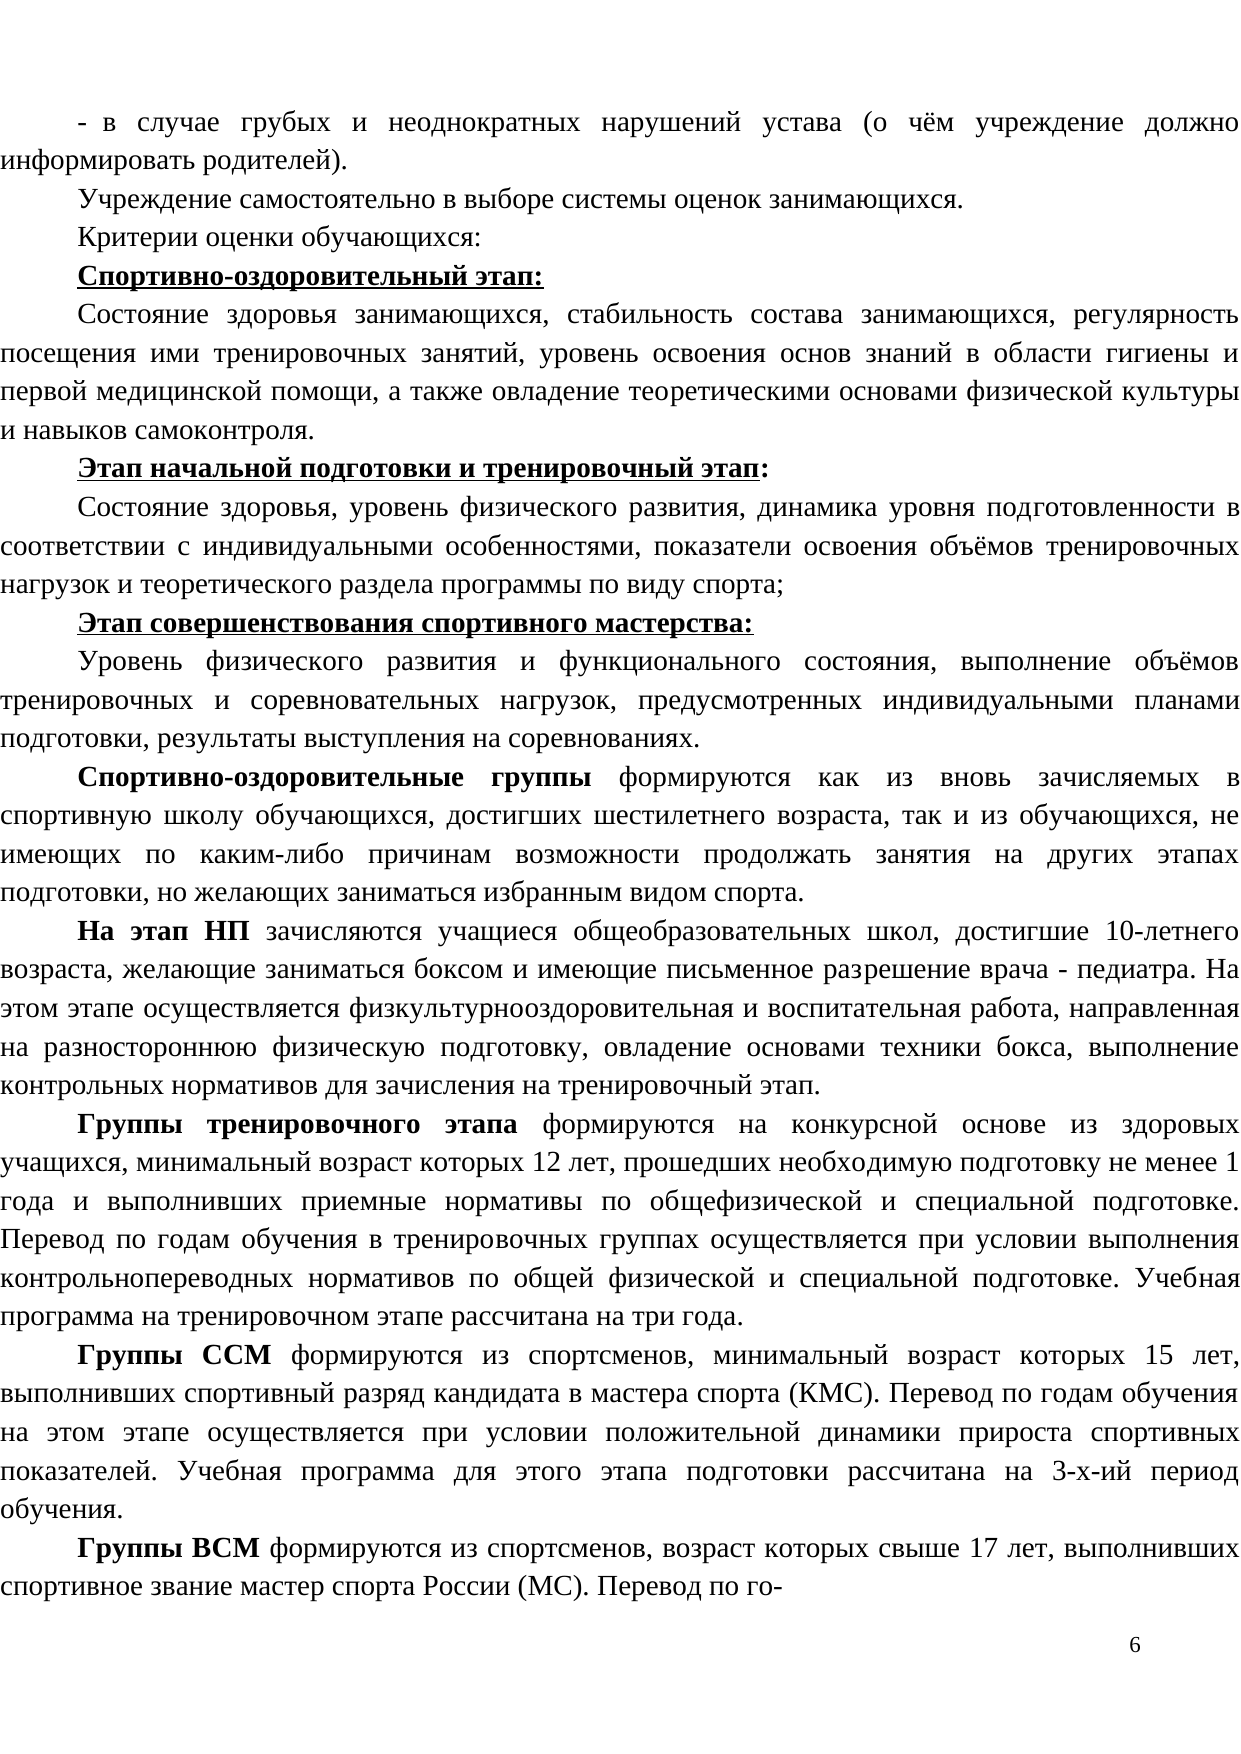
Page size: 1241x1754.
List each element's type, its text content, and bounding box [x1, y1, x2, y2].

text Группы тренировочного этапа формируются на конкурсной основе из здоровых учащихся, минимальный возраст которых 12 лет, прошедших необходимую подготовку не менее 1 года и выполнивших приемные нормативы по общефизической и специальной подготовке. Перевод по годам обучения в тренировочных группах осуществляется при условии выполнения контрольнопереводных нормативов по общей физической и специальной подготовке. Учебная программа на тренировочном этапе рассчитана на три года. [0, 1102, 1240, 1333]
text Состояние здоровья занимающихся, стабильность состава занимающихся, регулярность посещения ими тренировочных занятий, уровень освоения основ знаний в области гигиены и первой медицинской помощи, а также овладение теоретическими основами физической культуры и навыков самоконтроля. [0, 293, 1240, 447]
text Состояние здоровья, уровень физического развития, динамика уровня подготовленности в соответствии с индивидуальными особенностями, показатели освоения объёмов тренировочных нагрузок и теоретического раздела программы по виду спорта; [0, 486, 1240, 601]
text Спортивно-оздоровительный этап: [0, 254, 1240, 293]
text Этап совершенствования спортивного мастерства: [0, 601, 1240, 640]
list в случае грубых и неоднократных нарушений устава (о чём учреждение должно информировать родителей). [0, 100, 1240, 177]
text Группы ВСМ формируются из спортсменов, возраст которых свыше 17 лет, выполнивших спортивное звание мастер спорта России (МС). Перевод по го- [0, 1526, 1240, 1603]
text Критерии оценки обучающихся: [0, 216, 1240, 254]
text Спортивно-оздоровительные группы формируются как из вновь зачисляемых в спортивную школу обучающихся, достигших шестилетнего возраста, так и из обучающихся, не имеющих по каким-либо причинам возможности продолжать занятия на других этапах подготовки, но желающих заниматься избранным видом спорта. [0, 755, 1240, 909]
text Группы ССМ формируются из спортсменов, минимальный возраст которых 15 лет, выполнивших спортивный разряд кандидата в мастера спорта (КМС). Перевод по годам обучения на этом этапе осуществляется при условии положительной динамики прироста спортивных показателей. Учебная программа для этого этапа подготовки рассчитана на 3-х-ий период обучения. [0, 1333, 1240, 1526]
text Этап начальной подготовки и тренировочный этап: [0, 447, 1240, 486]
text Учреждение самостоятельно в выборе системы оценок занимающихся. [0, 177, 1240, 216]
text На этап НП зачисляются учащиеся общеобразовательных школ, достигшие 10-летнего возраста, желающие заниматься боксом и имеющие письменное разрешение врача - педиатра. На этом этапе осуществляется физкультурнооздоровительная и воспитательная работа, направленная на разностороннюю физическую подготовку, овладение основами техники бокса, выполнение контрольных нормативов для зачисления на тренировочный этап. [0, 909, 1240, 1102]
text Уровень физического развития и функционального состояния, выполнение объёмов тренировочных и соревновательных нагрузок, предусмотренных индивидуальными планами подготовки, результаты выступления на соревнованиях. [0, 640, 1240, 755]
